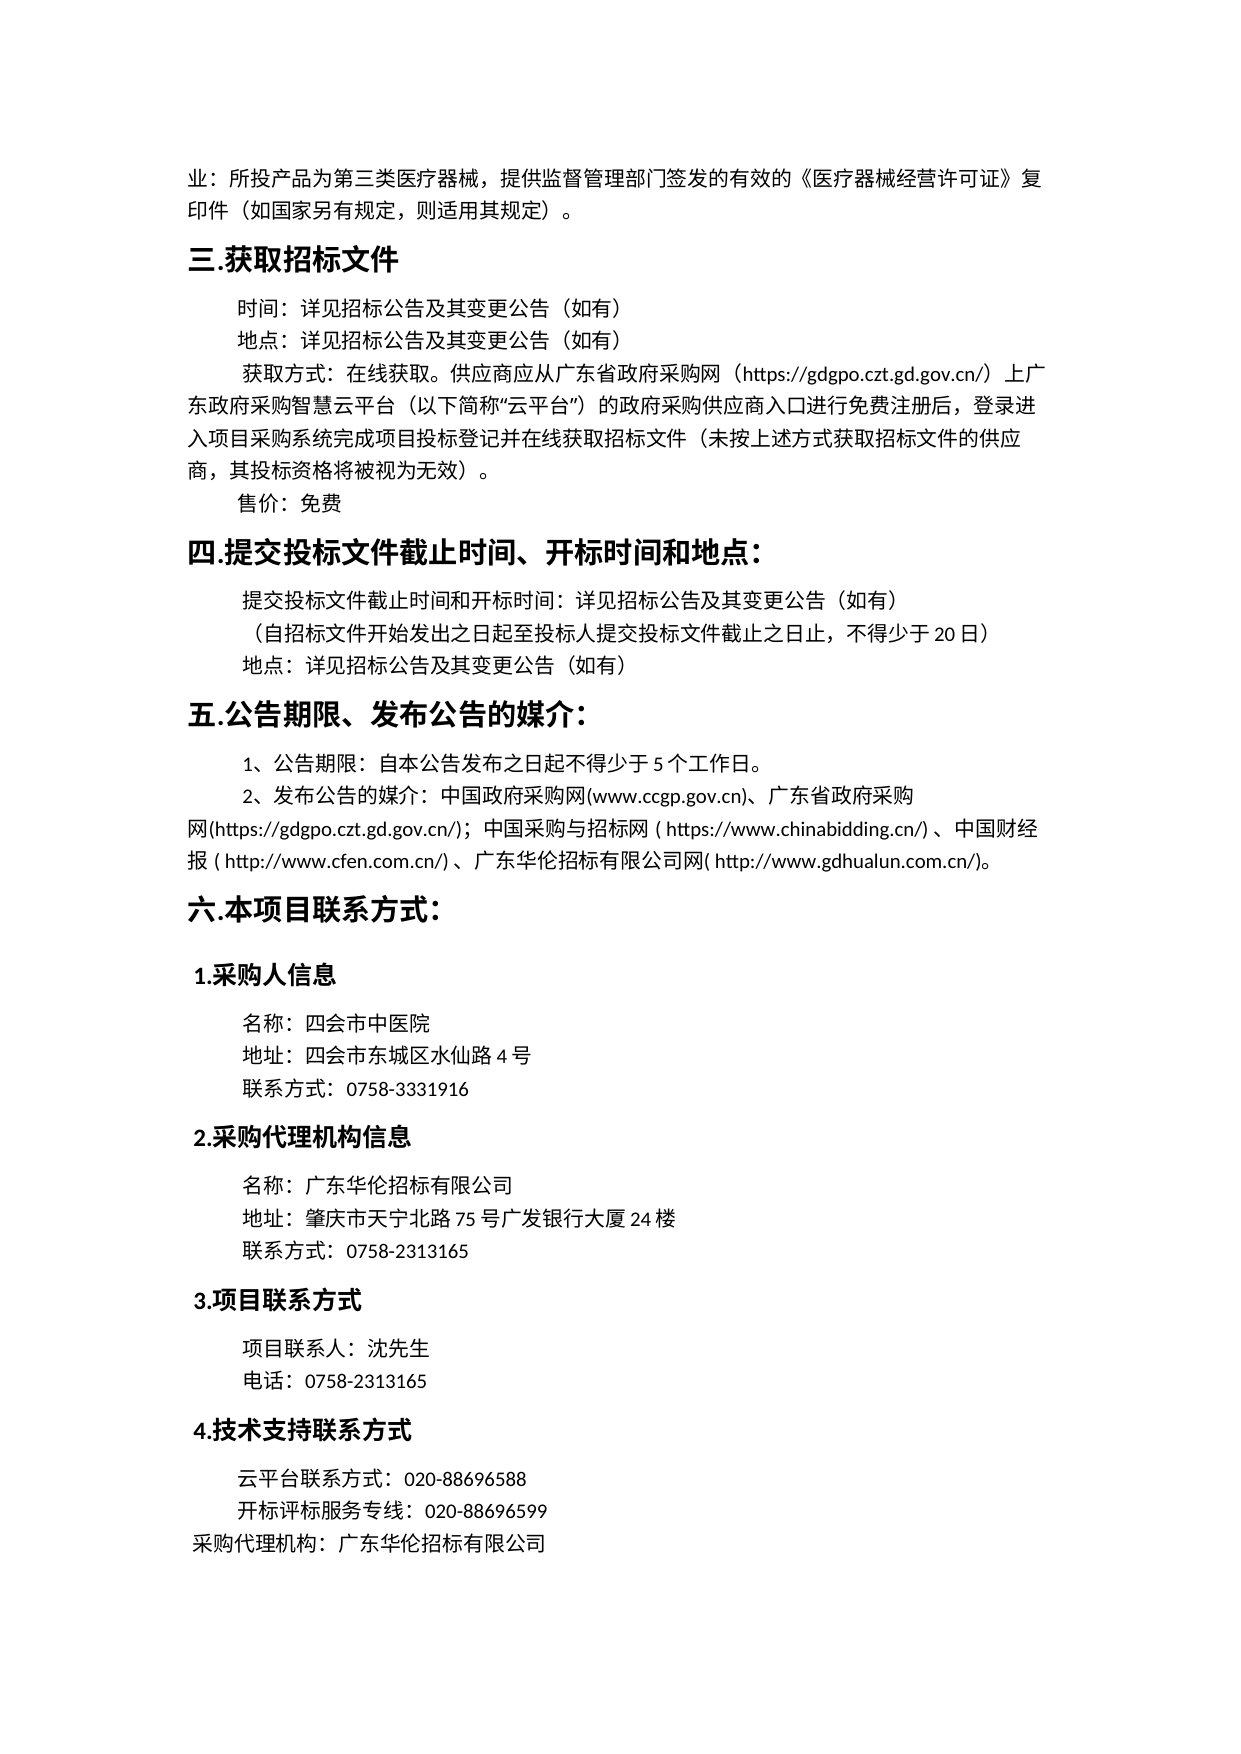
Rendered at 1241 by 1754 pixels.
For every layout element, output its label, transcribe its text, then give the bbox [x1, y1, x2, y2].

text 地点：详见招标公告及其变更公告（如有） [187, 649, 1053, 682]
text 获取方式：在线获取。供应商应从广东省政府采购网（https://gdgpo.czt.gd.gov.cn/）上广东政府采购智慧云平台（以下简称“云平台”）的政府采购供应商入口进行免费注册后，登录进入项目采购系统完成项目投标登记并在线获取招标文件（未按上述方式获取招标文件的供应商，其投标资格将被视为无效）。 [187, 357, 1053, 487]
text 五.公告期限、发布公告的媒介： [187, 682, 1053, 747]
text 地点：详见招标公告及其变更公告（如有） [187, 324, 1053, 357]
text 电话：0758-2313165 [187, 1364, 1053, 1397]
text 2.采购代理机构信息 [187, 1104, 1053, 1169]
text 项目联系人：沈先生 [187, 1332, 1053, 1364]
text 1.采购人信息 [187, 942, 1053, 1007]
text 地址：肇庆市天宁北路75号广发银行大厦24楼 [187, 1202, 1053, 1234]
text 六.本项目联系方式： [187, 877, 1053, 942]
text 名称：广东华伦招标有限公司 [187, 1169, 1053, 1202]
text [187, 162, 1053, 227]
text 联系方式：0758-3331916 [187, 1072, 1053, 1104]
text 采购代理机构：广东华伦招标有限公司 [187, 1527, 1053, 1559]
text 时间：详见招标公告及其变更公告（如有） [187, 292, 1053, 324]
text 云平台联系方式：020-88696588 [187, 1462, 1053, 1494]
text （自招标文件开始发出之日起至投标人提交投标文件截止之日止，不得少于20日） [187, 617, 1053, 649]
text 4.技术支持联系方式 [187, 1397, 1053, 1462]
text 联系方式：0758-2313165 [187, 1234, 1053, 1267]
text 开标评标服务专线：020-88696599 [187, 1494, 1053, 1527]
text 三.获取招标文件 [187, 227, 1053, 292]
text 3.项目联系方式 [187, 1267, 1053, 1332]
text 名称：四会市中医院 [187, 1007, 1053, 1039]
text 四.提交投标文件截止时间、开标时间和地点： [187, 519, 1053, 584]
text 售价：免费 [187, 487, 1053, 519]
text 2、发布公告的媒介：中国政府采购网(www.ccgp.gov.cn)、广东省政府采购网(https://gdgpo.czt.gd.gov.cn/)；中国采购与招标网 ( https://www.chinabidding.cn/) 、中国财经报 ( http://www.cfen.com.cn/) 、广东华伦招标有限公司网( http://www.gdhualun.com.cn/)。 [187, 779, 1053, 877]
text 地址：四会市东城区水仙路4号 [187, 1039, 1053, 1072]
text 提交投标文件截止时间和开标时间：详见招标公告及其变更公告（如有） [187, 584, 1053, 617]
text 1、公告期限：自本公告发布之日起不得少于5个工作日。 [187, 747, 1053, 779]
